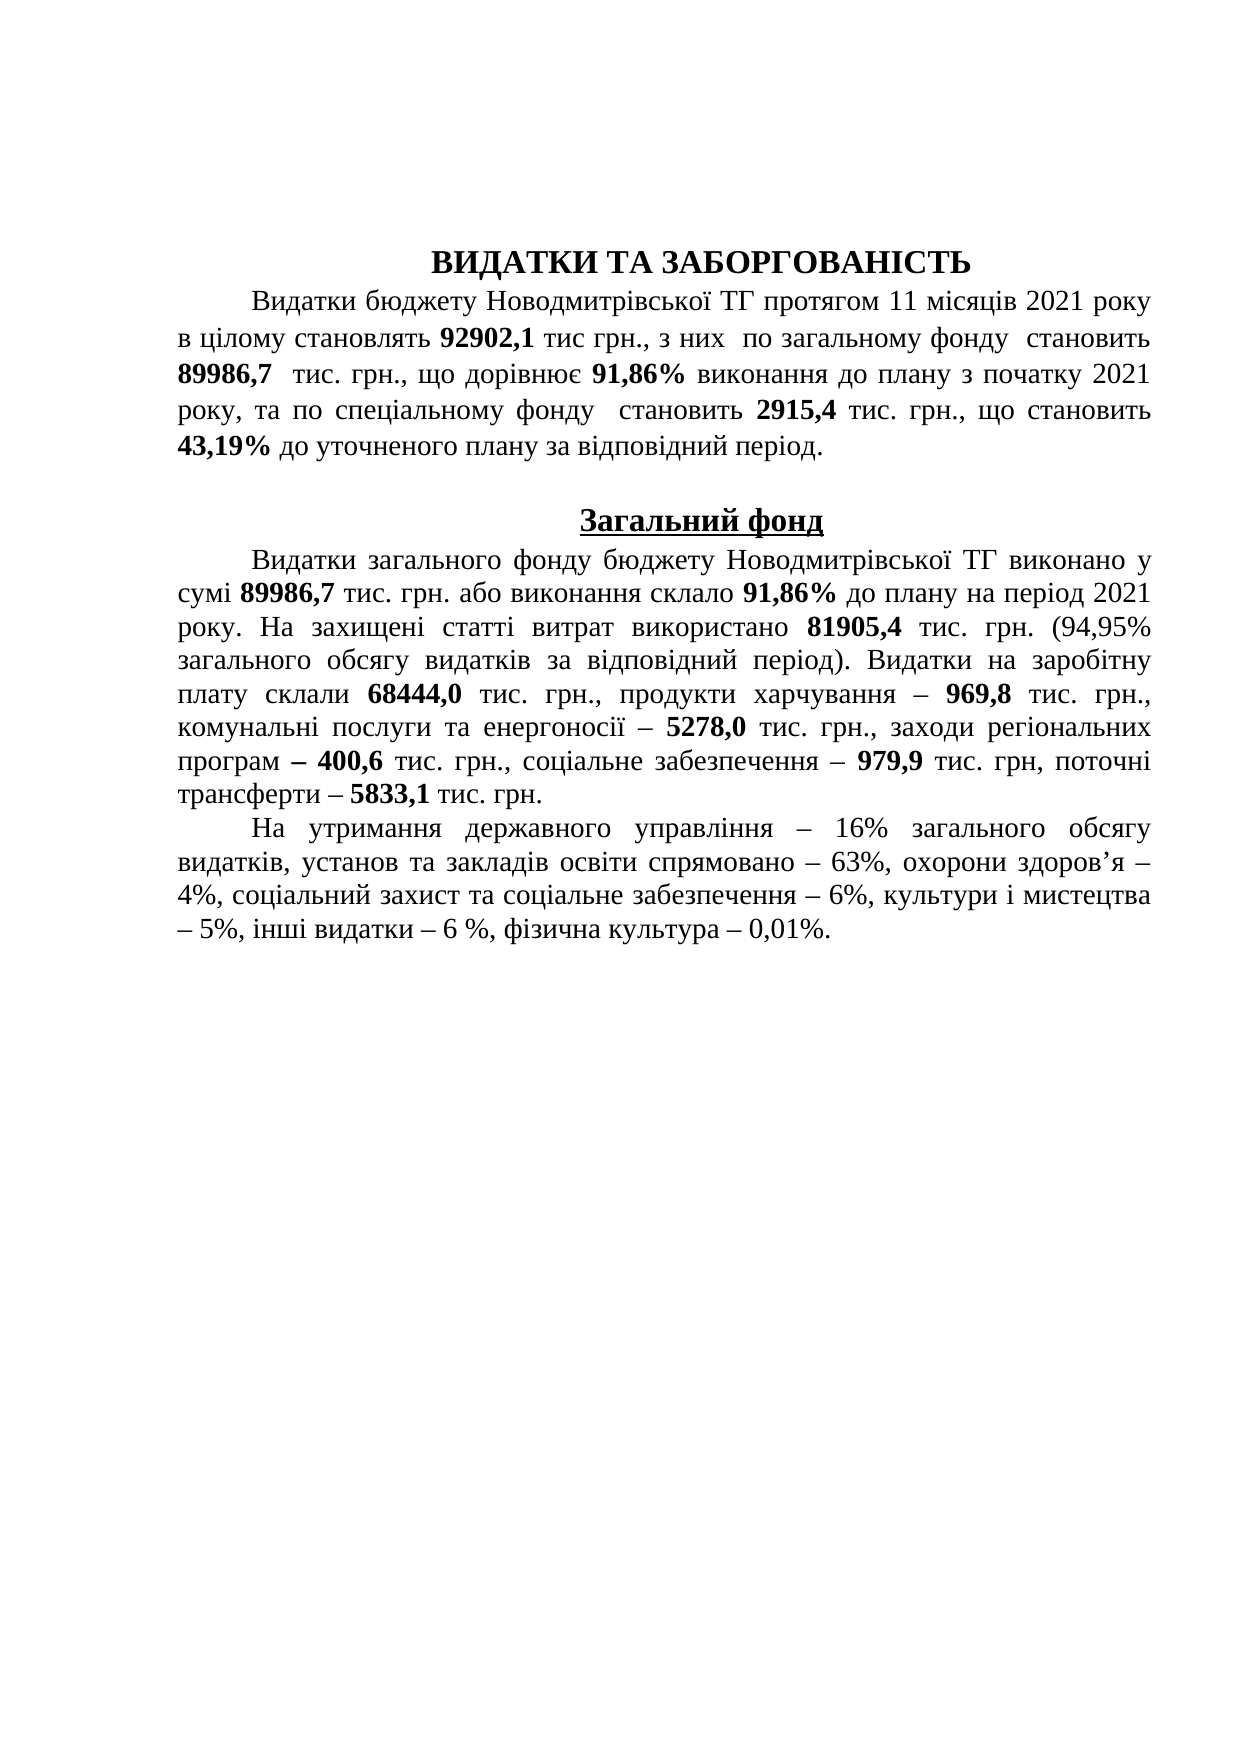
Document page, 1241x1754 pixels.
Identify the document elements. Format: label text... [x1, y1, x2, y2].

text Видатки загального фонду бюджету Новодмитрівської ТГ виконано у сумі 89986,7 тис. грн. або виконання склало 91,86% до плану на період 2021 року. На захищені статті витрат використано 81905,4 тис. грн. (94,95% загального обсягу видатків за відповідний період). Видатки на заробітну плату склали 68444,0 тис. грн., продукти харчування – 969,8 тис. грн., комунальні послуги та енергоносії – 5278,0 тис. грн., заходи регіональних програм – 400,6 тис. грн., соціальне забезпечення – 979,9 тис. грн, поточні трансферти – 5833,1 тис. грн. [177, 542, 1152, 810]
text Загальний фонд [177, 500, 1152, 539]
text На утримання державного управління – 16% загального обсягу видатків, установ та закладів освіти спрямовано – 63%, охорони здоров’я – 4%, соціальний захист та соціальне забезпечення – 6%, культури і мистецтва – 5%, інші видатки – 6 %, фізична культура – 0,01%. [177, 810, 1152, 944]
text Видатки бюджету Новодмитрівської ТГ протягом 11 місяців 2021 року в цілому становлять 92902,1 тис грн., з них по загальному фонду становить 89986,7 тис. грн., що дорівнює 91,86% виконання до плану з початку 2021 року, та по спеціальному фонду становить 2915,4 тис. грн., що становить 43,19% до уточненого плану за відповідний період. [177, 283, 1152, 462]
text ВИДАТКИ ТА ЗАБОРГОВАНІСТЬ [177, 242, 1152, 281]
